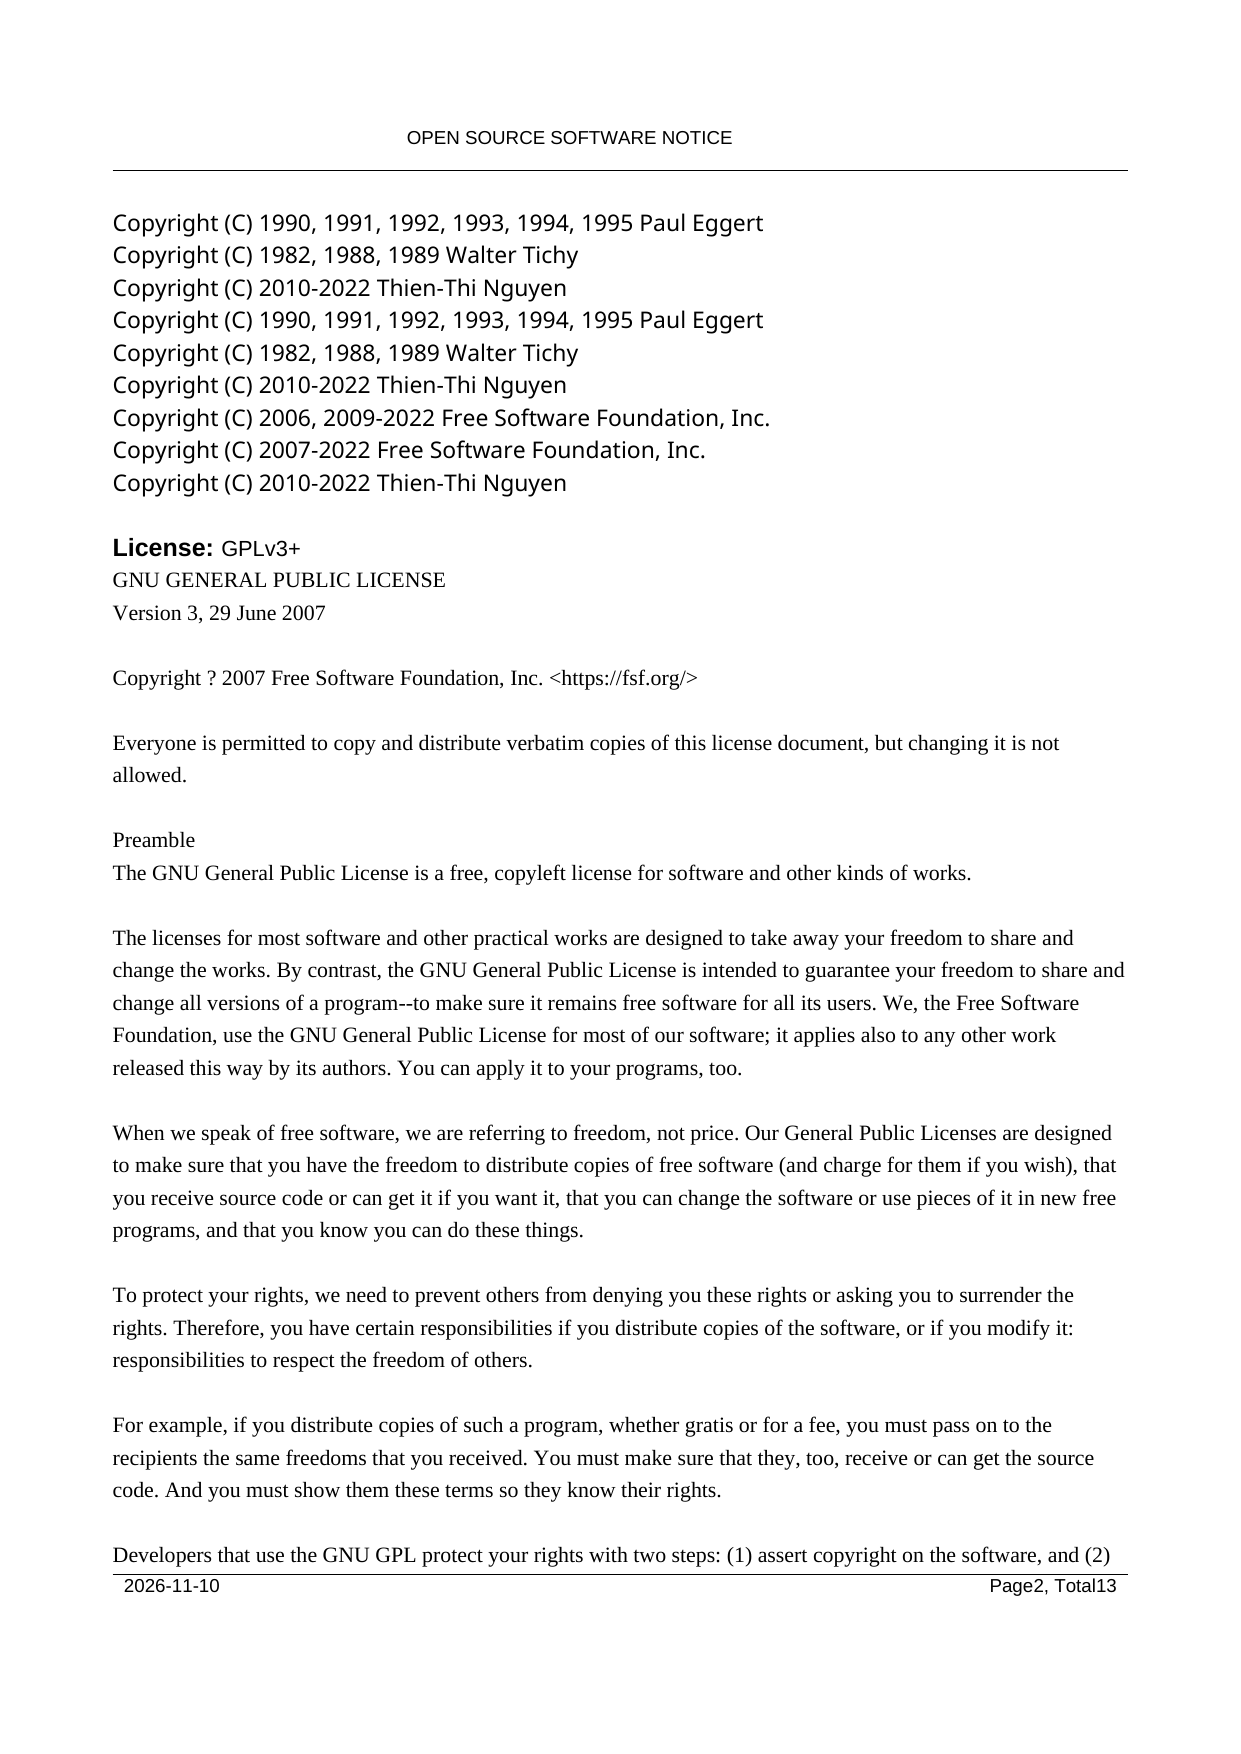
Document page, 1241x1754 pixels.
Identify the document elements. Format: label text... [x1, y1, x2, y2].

text Copyright (C) 2010-2022 Thien-Thi Nguyen [112, 466, 1128, 499]
text Copyright (C) 1990, 1991, 1992, 1993, 1994, 1995 Paul Eggert [112, 206, 1128, 239]
text Copyright (C) 1990, 1991, 1992, 1993, 1994, 1995 Paul Eggert [112, 304, 1128, 336]
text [112, 564, 1128, 1571]
text Copyright (C) 2010-2022 Thien-Thi Nguyen [112, 369, 1128, 401]
text Copyright (C) 1982, 1988, 1989 Walter Tichy [112, 336, 1128, 369]
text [112, 239, 1128, 271]
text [112, 271, 1128, 304]
text Copyright (C) 2007-2022 Free Software Foundation, Inc. [112, 434, 1128, 466]
text License: GPLv3+ [112, 531, 1128, 564]
text Copyright (C) 2006, 2009-2022 Free Software Foundation, Inc. [112, 401, 1128, 434]
